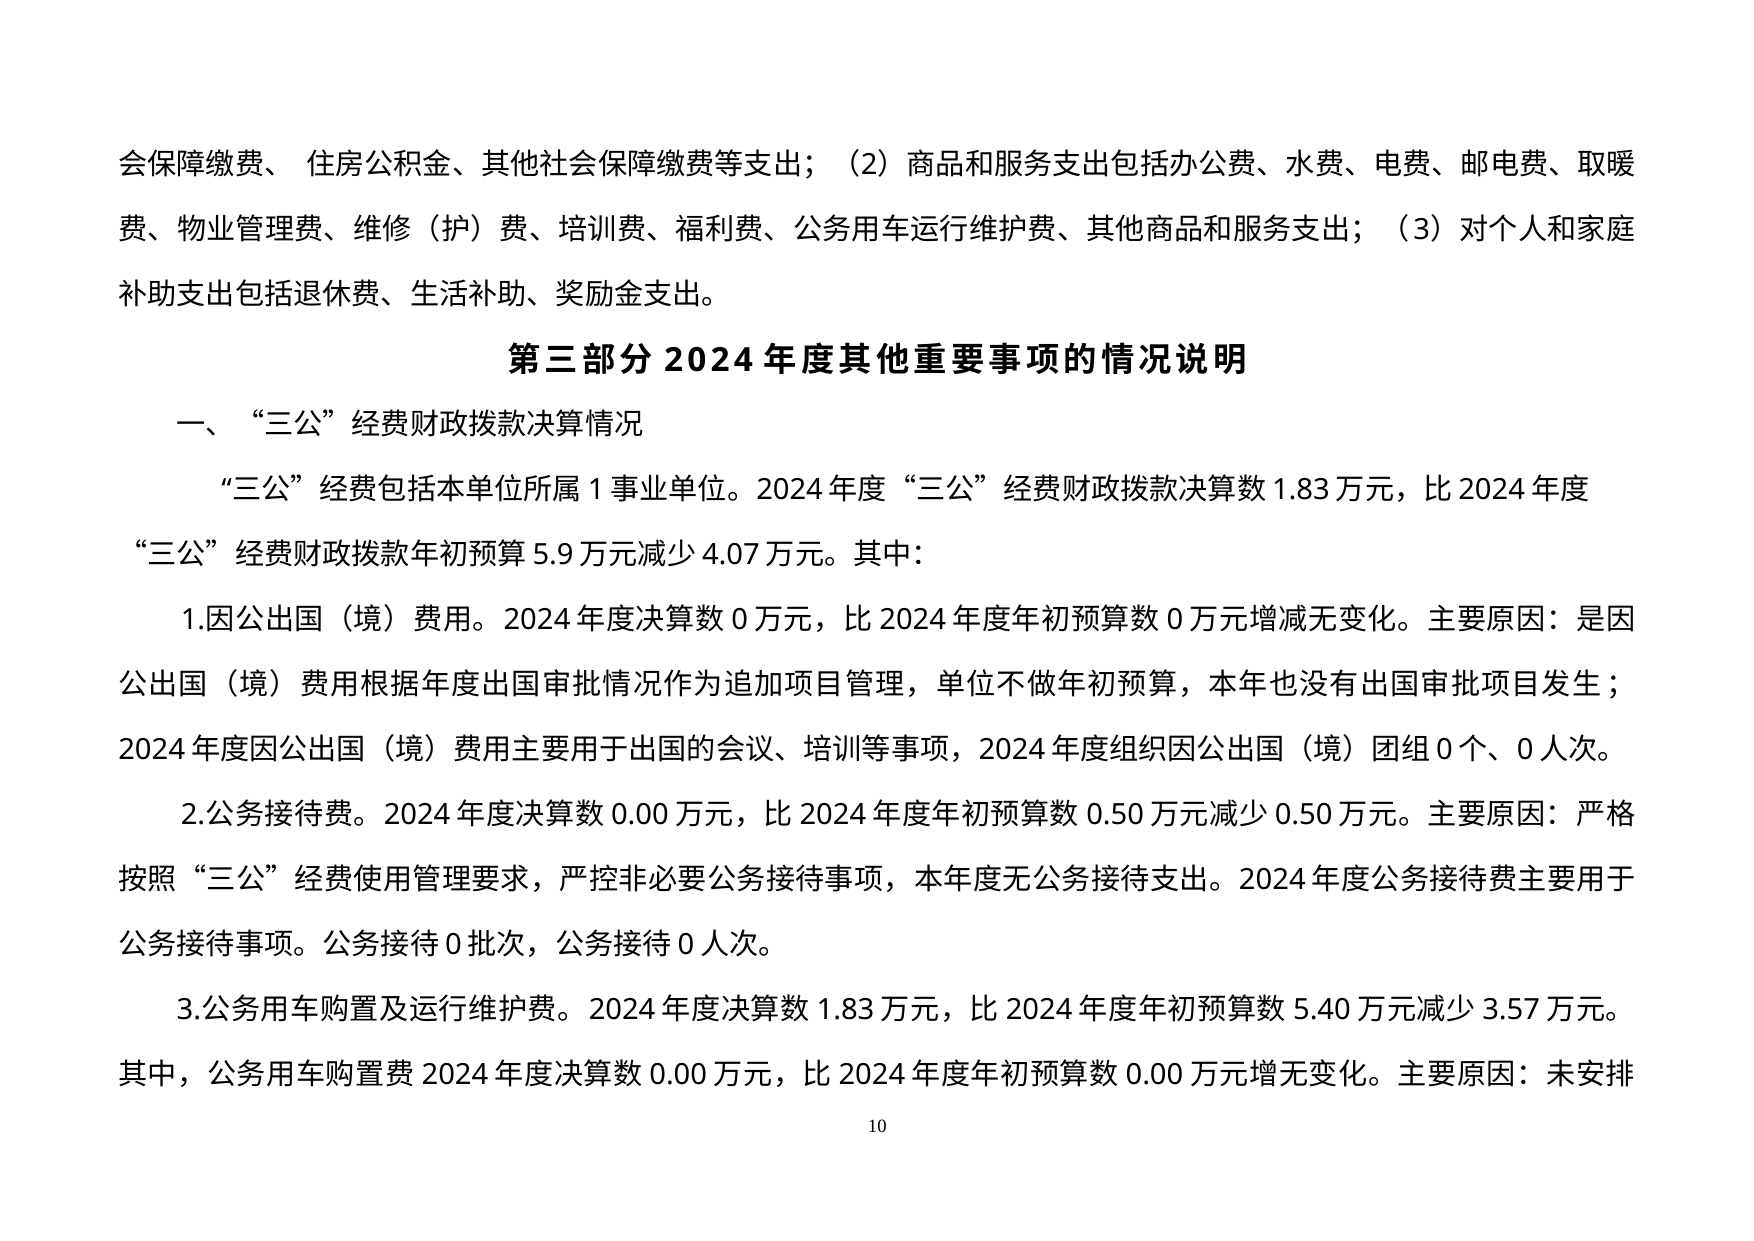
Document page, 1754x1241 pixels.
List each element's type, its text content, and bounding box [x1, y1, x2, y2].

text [118, 129, 1636, 324]
text 第三部分2024年度其他重要事项的情况说明 [118, 324, 1636, 389]
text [118, 974, 1636, 1104]
text 1.因公出国（境）费用。2024年度决算数0万元，比2024年度年初预算数0万元增减无变化。主要原因：是因公出国（境）费用根据年度出国审批情况作为追加项目管理，单位不做年初预算，本年也没有出国审批项目发生；2024年度因公出国（境）费用主要用于出国的会议、培训等事项，2024年度组织因公出国（境）团组0个、0人次。 [118, 584, 1636, 779]
text 一、“三公”经费财政拨款决算情况 [118, 389, 1636, 454]
text “三公”经费包括本单位所属1事业单位。2024年度“三公”经费财政拨款决算数1.83万元，比2024年度“三公”经费财政拨款年初预算5.9万元减少4.07万元。其中： [118, 454, 1636, 584]
text 2.公务接待费。2024年度决算数0.00万元，比2024年度年初预算数0.50万元减少0.50万元。主要原因：严格按照“三公”经费使用管理要求，严控非必要公务接待事项，本年度无公务接待支出。2024年度公务接待费主要用于公务接待事项。公务接待0批次，公务接待0人次。 [118, 779, 1636, 974]
